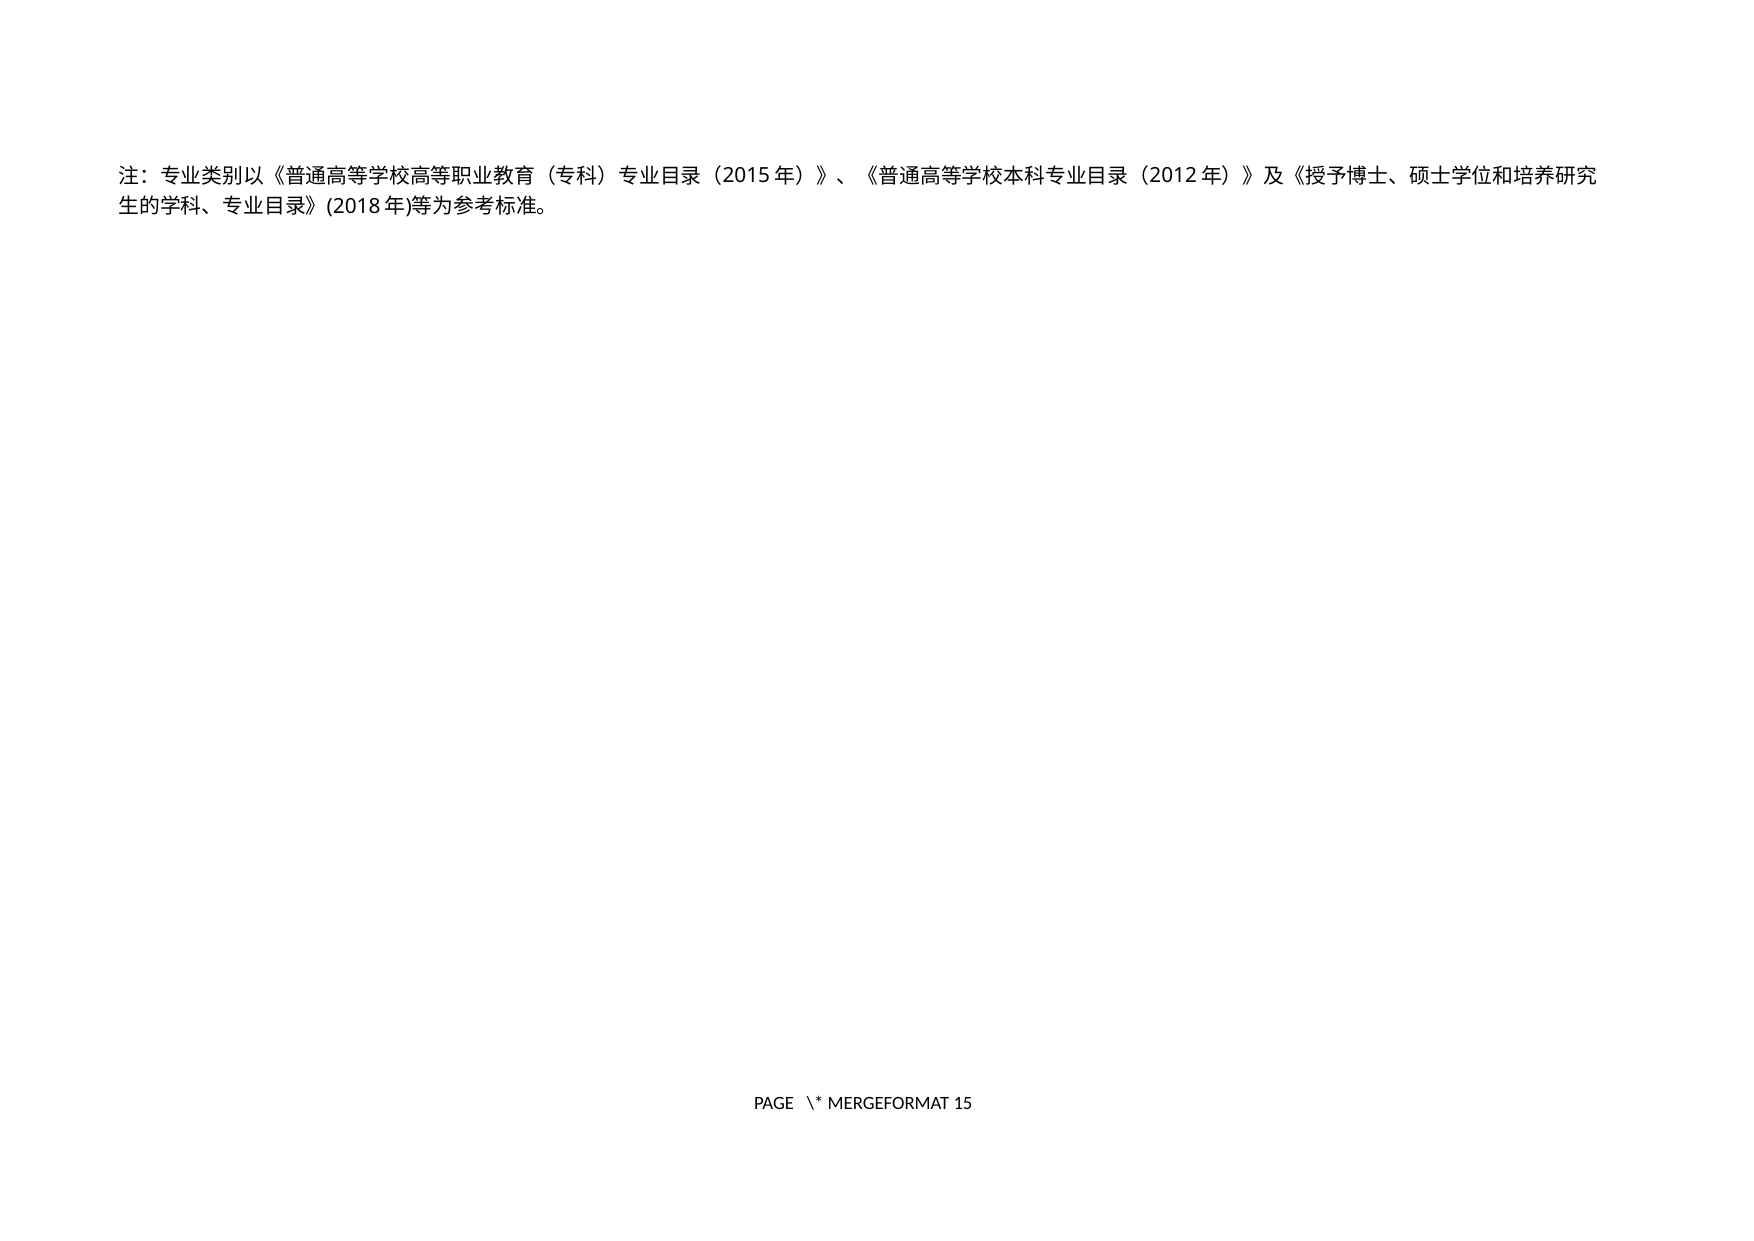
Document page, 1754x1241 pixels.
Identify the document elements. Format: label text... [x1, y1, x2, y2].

text 注：专业类别以《普通高等学校高等职业教育（专科）专业目录（2015年）》、《普通高等学校本科专业目录（2012年）》及《授予博士、硕士学位和培养研究生的学科、专业目录》(2018年)等为参考标准。 [118, 159, 1604, 220]
